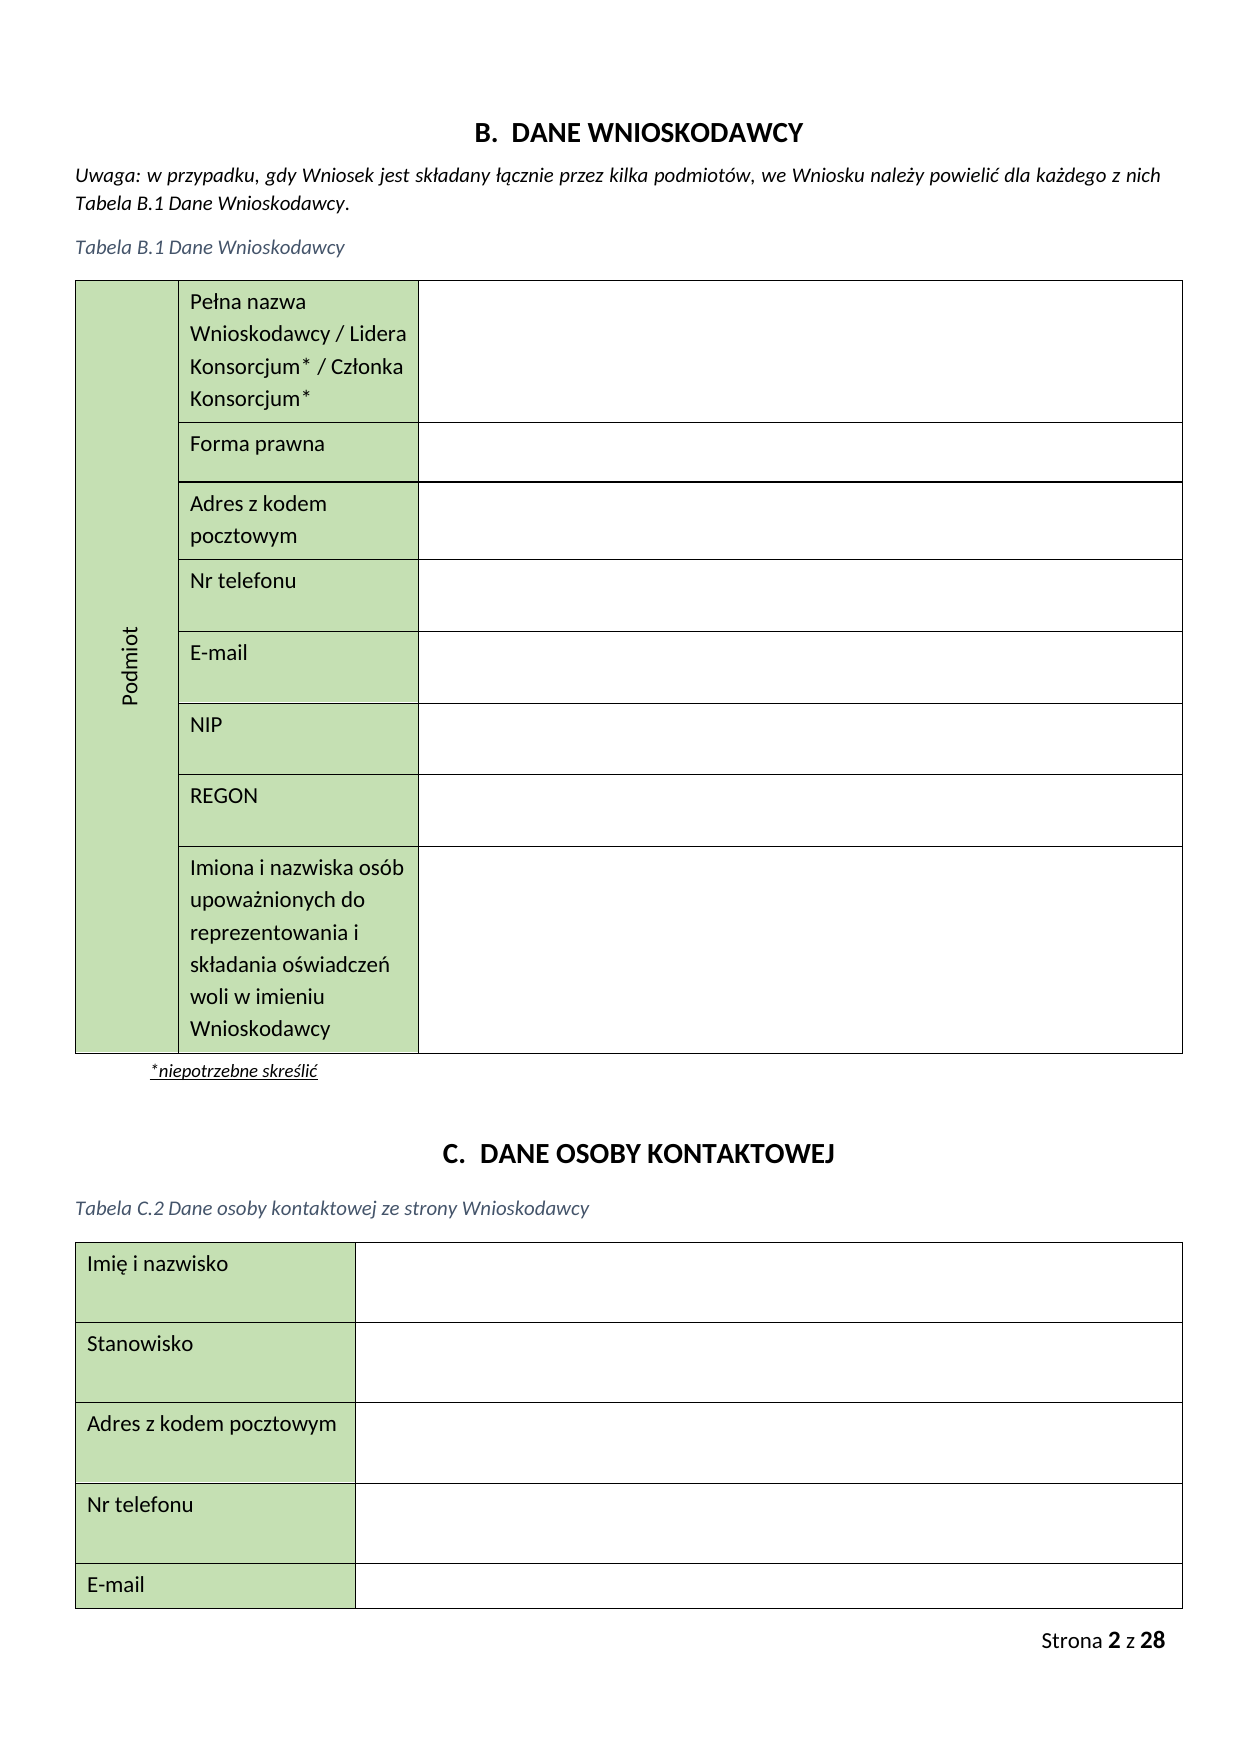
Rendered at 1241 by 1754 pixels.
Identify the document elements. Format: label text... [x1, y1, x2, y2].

table_cell [419, 847, 1182, 1052]
subtitle DANE OSOBY KONTAKTOWEJ [112, 1135, 1165, 1171]
table_cell Forma prawna [179, 423, 418, 481]
table_cell Stanowisko [76, 1323, 355, 1402]
table_header Podmiot [76, 281, 178, 1052]
table_cell [419, 483, 1182, 559]
table_cell [419, 704, 1182, 774]
table_cell E-mail [76, 1564, 355, 1608]
table_cell [419, 775, 1182, 846]
table_cell [356, 1403, 1182, 1482]
table_cell [419, 560, 1182, 631]
table_cell Adres z kodem pocztowym [76, 1403, 355, 1482]
table_header Imię i nazwisko [76, 1243, 355, 1322]
table_header Pełna nazwa Wnioskodawcy / Lidera Konsorcjum* / Członka Konsorcjum* [179, 281, 418, 422]
text Tabela B.1 Dane Wnioskodawcy [75, 234, 1165, 259]
table_cell [356, 1564, 1182, 1608]
table_cell [356, 1323, 1182, 1402]
text *niepotrzebne skreślić [149, 1060, 1165, 1083]
table_cell [419, 423, 1182, 481]
table_cell NIP [179, 704, 418, 774]
table_header [419, 281, 1182, 422]
table_cell Nr telefonu [179, 560, 418, 631]
table_cell REGON [179, 775, 418, 846]
subtitle DANE WNIOSKODAWCY [112, 114, 1165, 150]
table_cell Imiona i nazwiska osób upoważnionych do reprezentowania i składania oświadczeń woli w imieniu Wnioskodawcy [179, 847, 418, 1052]
table_cell Nr telefonu [76, 1484, 355, 1563]
text Uwaga: w przypadku, gdy Wniosek jest składany łącznie przez kilka podmiotów, we Wniosku należy powielić dla każdego z nich Tabelę B.1. [75, 162, 1165, 215]
table_header [356, 1243, 1182, 1322]
table_cell [356, 1484, 1182, 1563]
table_cell Adres z kodem pocztowym [179, 483, 418, 559]
table_cell E-mail [179, 632, 418, 702]
table_cell [419, 632, 1182, 702]
